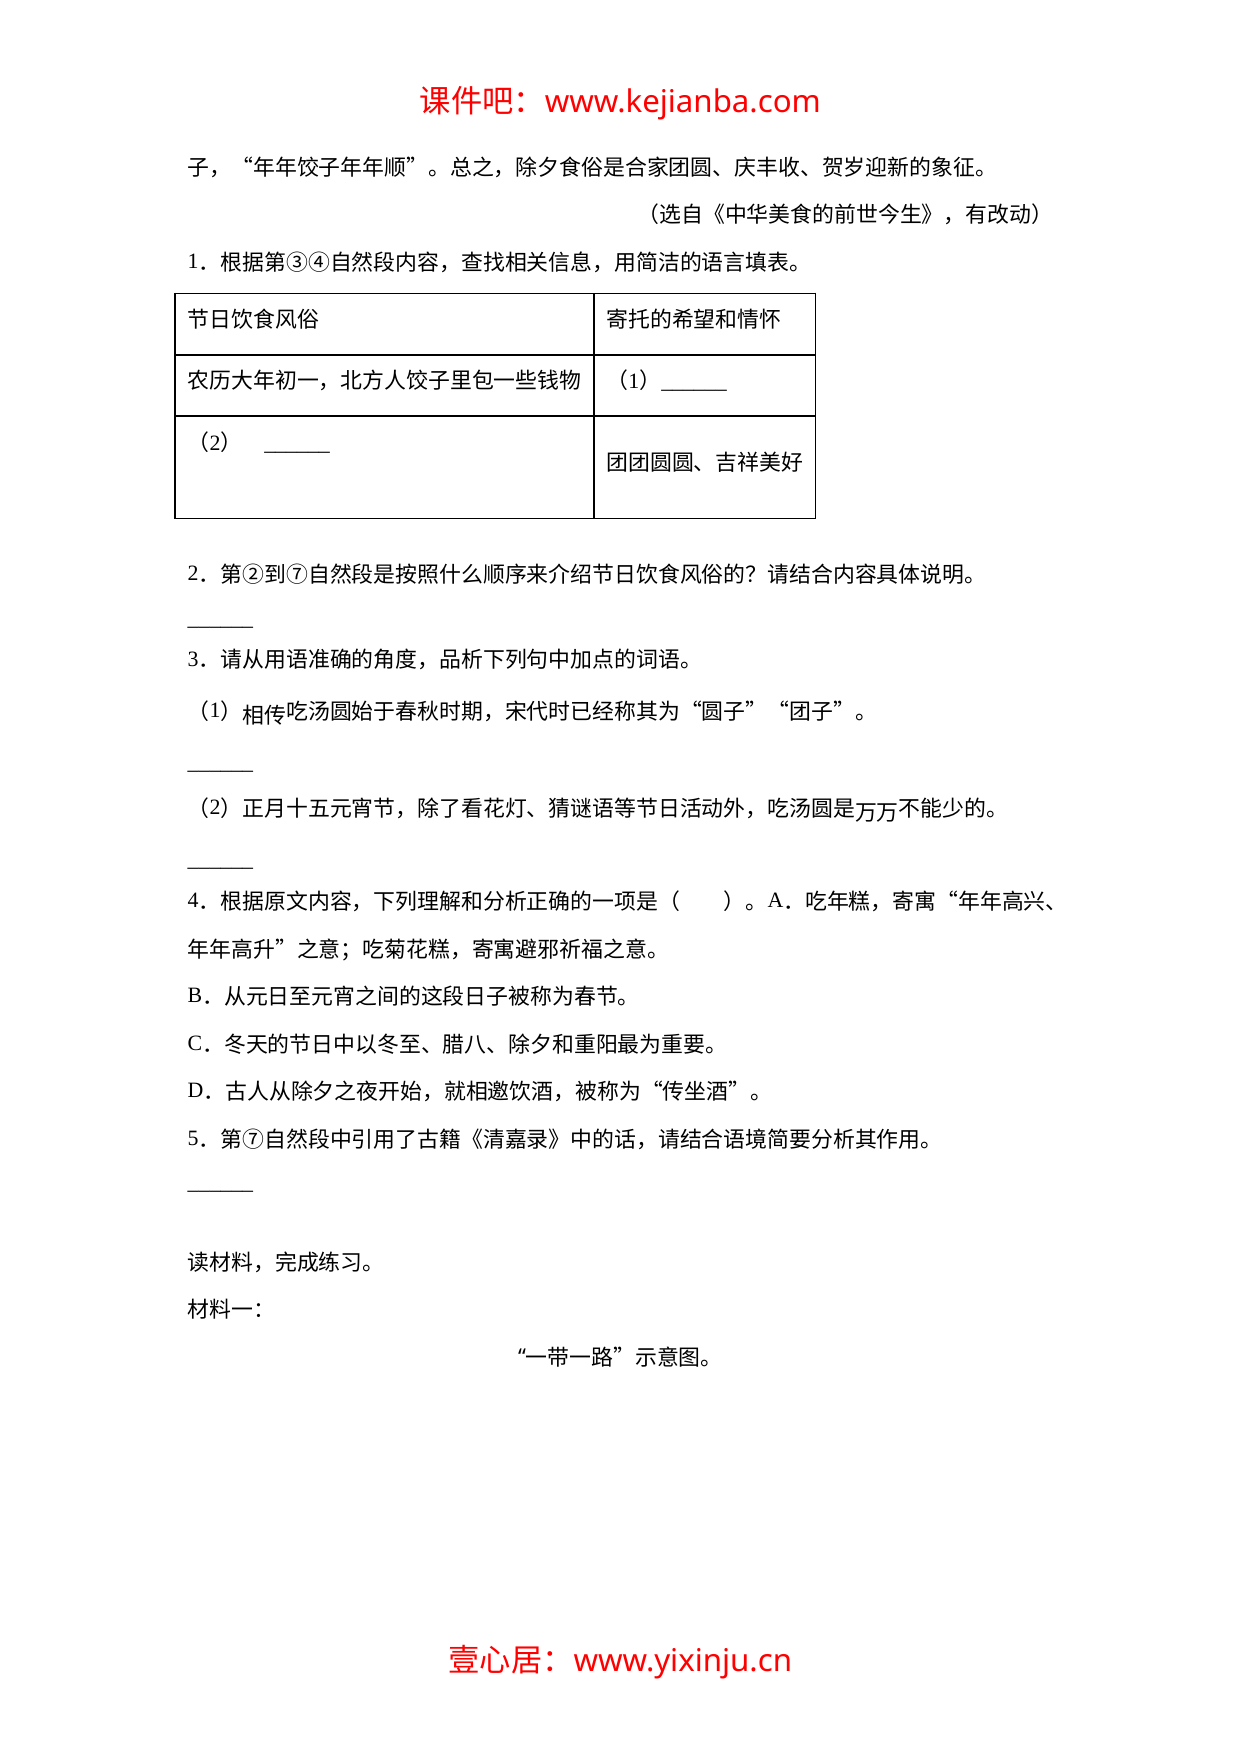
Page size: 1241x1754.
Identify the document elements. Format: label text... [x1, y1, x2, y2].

text （2）正月十五元宵节，除了看花灯、猜谜语等节日活动外，吃汤圆是万万不能少的。 [187, 787, 1053, 827]
table_cell （2） ______ [176, 417, 593, 518]
table_cell （1）______ [595, 356, 815, 415]
text 5．第⑦自然段中引用了古籍《清嘉录》中的话，请结合语境简要分析其作用。 [187, 1122, 1053, 1153]
table_header 寄托的希望和情怀 [595, 294, 815, 354]
text 1．根据第③④自然段内容，查找相关信息，用简洁的语言填表。 [187, 245, 1053, 277]
text “一带一路”示意图。 [187, 1340, 1053, 1372]
text 读材料，完成练习。 [187, 1245, 1053, 1276]
text （1）相传吃汤圆始于春秋时期，宋代时已经称其为“圆子”“团子”。 [187, 690, 1053, 729]
text 4．根据原文内容，下列理解和分析正确的一项是（ ）。A．吃年糕，寄寓“年年高兴、年年高升”之意；吃菊花糕，寄寓避邪祈福之意。 [187, 884, 1053, 963]
text ______ [187, 846, 1053, 872]
text ______ [187, 604, 1053, 630]
table_header 节日饮食风俗 [176, 294, 593, 354]
table_cell 团团圆圆、吉祥美好 [595, 417, 815, 518]
text ______ [187, 749, 1053, 774]
text C．冬天的节日中以冬至、腊八、除夕和重阳最为重要。 [187, 1027, 1053, 1058]
text 材料一： [187, 1292, 1053, 1324]
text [187, 150, 1053, 182]
text D．古人从除夕之夜开始，就相邀饮酒，被称为“传坐酒”。 [187, 1074, 1053, 1106]
text （选自《中华美食的前世今生》，有改动） [187, 197, 1053, 229]
text B．从元日至元宵之间的这段日子被称为春节。 [187, 979, 1053, 1011]
text ______ [187, 1169, 1053, 1194]
text 3．请从用语准确的角度，品析下列句中加点的词语。 [187, 642, 1053, 674]
text 2．第②到⑦自然段是按照什么顺序来介绍节日饮食风俗的？请结合内容具体说明。 [187, 557, 1053, 589]
table_cell 农历大年初一，北方人饺子里包一些钱物 [176, 356, 593, 415]
